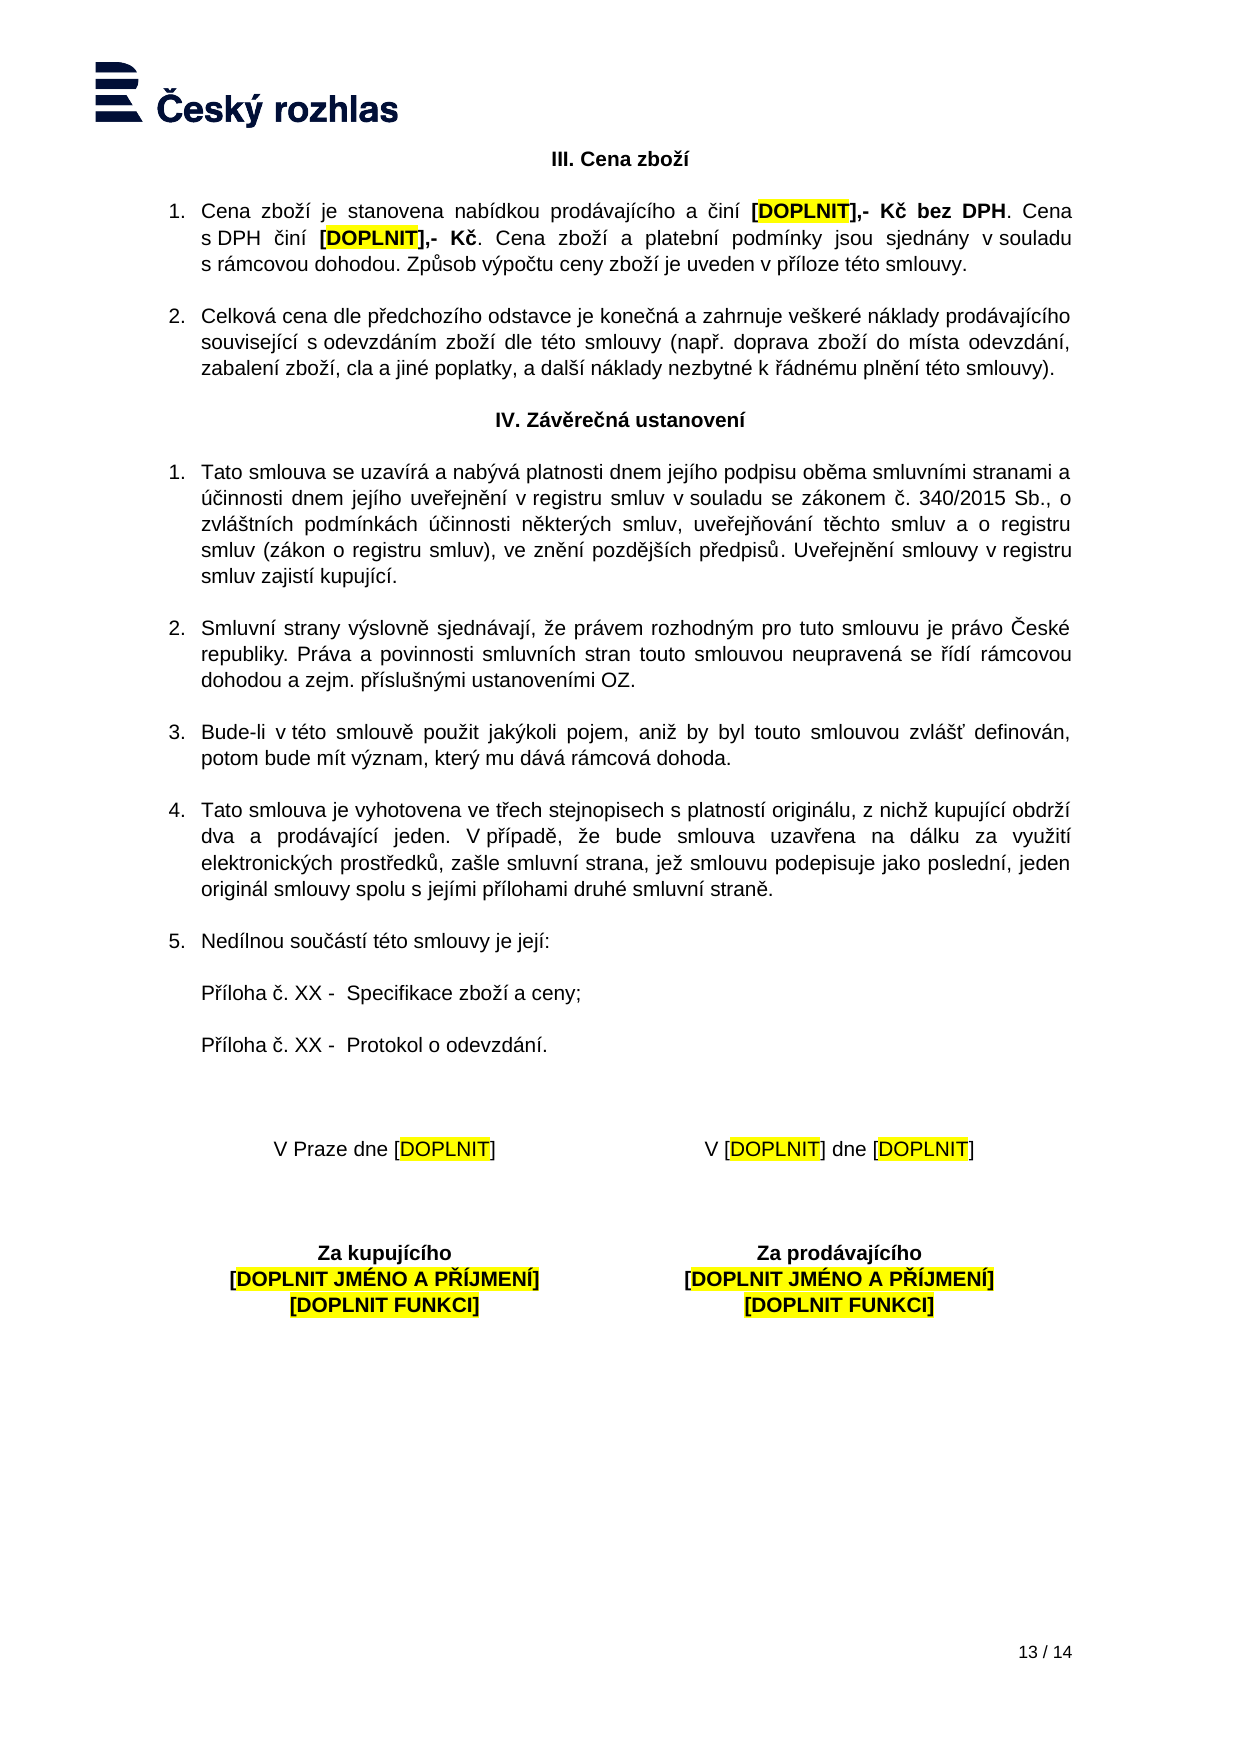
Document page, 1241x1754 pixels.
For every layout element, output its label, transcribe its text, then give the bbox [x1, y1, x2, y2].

table_header V Praze dne [DOPLNIT] [157, 1084, 612, 1162]
list Bude-li v této smlouvě použit jakýkoli pojem, aniž by byl touto smlouvou zvlášť definován, potom bude mít význam, který mu dává rámcová dohoda. [168, 719, 1072, 771]
subtitle Příloha č. XX - Specifikace zboží a ceny; [201, 979, 1072, 1005]
list Cena zboží je stanovena nabídkou prodávajícího a činí [DOPLNIT],- Kč bez DPH. Cena s DPH činí [DOPLNIT],- Kč. Cena zboží a platební podmínky jsou sjednány v souladu s rámcovou dohodou. Způsob výpočtu ceny zboží je uveden v příloze této smlouvy. [168, 198, 1072, 276]
subtitle Cena zboží [168, 146, 1072, 172]
list Smluvní strany výslovně sjednávají, že právem rozhodným pro tuto smlouvu je právo České republiky. Práva a povinnosti smluvních stran touto smlouvou neupravená se řídí rámcovou dohodou a zejm. příslušnými ustanoveními OZ. [168, 615, 1072, 693]
table_cell Za prodávajícího [DOPLNIT JMÉNO A PŘÍJMENÍ] [DOPLNIT FUNKCI] [612, 1162, 1067, 1319]
table_cell Za kupujícího [DOPLNIT JMÉNO A PŘÍJMENÍ] [DOPLNIT FUNKCI] [157, 1162, 612, 1319]
list Nedílnou součástí této smlouvy je její: [168, 927, 1072, 953]
list Tato smlouva se uzavírá a nabývá platnosti dnem jejího podpisu oběma smluvními stranami a účinnosti dnem jejího uveřejnění v registru smluv v souladu se zákonem č. 340/2015 Sb., o zvláštních podmínkách účinnosti některých smluv, uveřejňování těchto smluv a o registru smluv (zákon o registru smluv), ve znění pozdějších předpisů. Uveřejnění smlouvy v registru smluv zajistí kupující. [168, 458, 1072, 589]
list Celková cena dle předchozího odstavce je konečná a zahrnuje veškeré náklady prodávajícího související s odevzdáním zboží dle této smlouvy (např. doprava zboží do místa odevzdání, zabalení zboží, cla a jiné poplatky, a další náklady nezbytné k řádnému plnění této smlouvy). [168, 302, 1072, 380]
picture [95, 62, 398, 128]
list Tato smlouva je vyhotovena ve třech stejnopisech s platností originálu, z nichž kupující obdrží dva a prodávající jeden. V případě, že bude smlouva uzavřena na dálku za využití elektronických prostředků, zašle smluvní strana, jež smlouvu podepisuje jako poslední, jeden originál smlouvy spolu s jejími přílohami druhé smluvní straně. [168, 797, 1072, 901]
table_header V [DOPLNIT] dne [DOPLNIT] [612, 1084, 1067, 1162]
list Příloha č. XX - Protokol o odevzdání. [201, 1031, 1072, 1057]
subtitle Závěrečná ustanovení [168, 406, 1072, 432]
